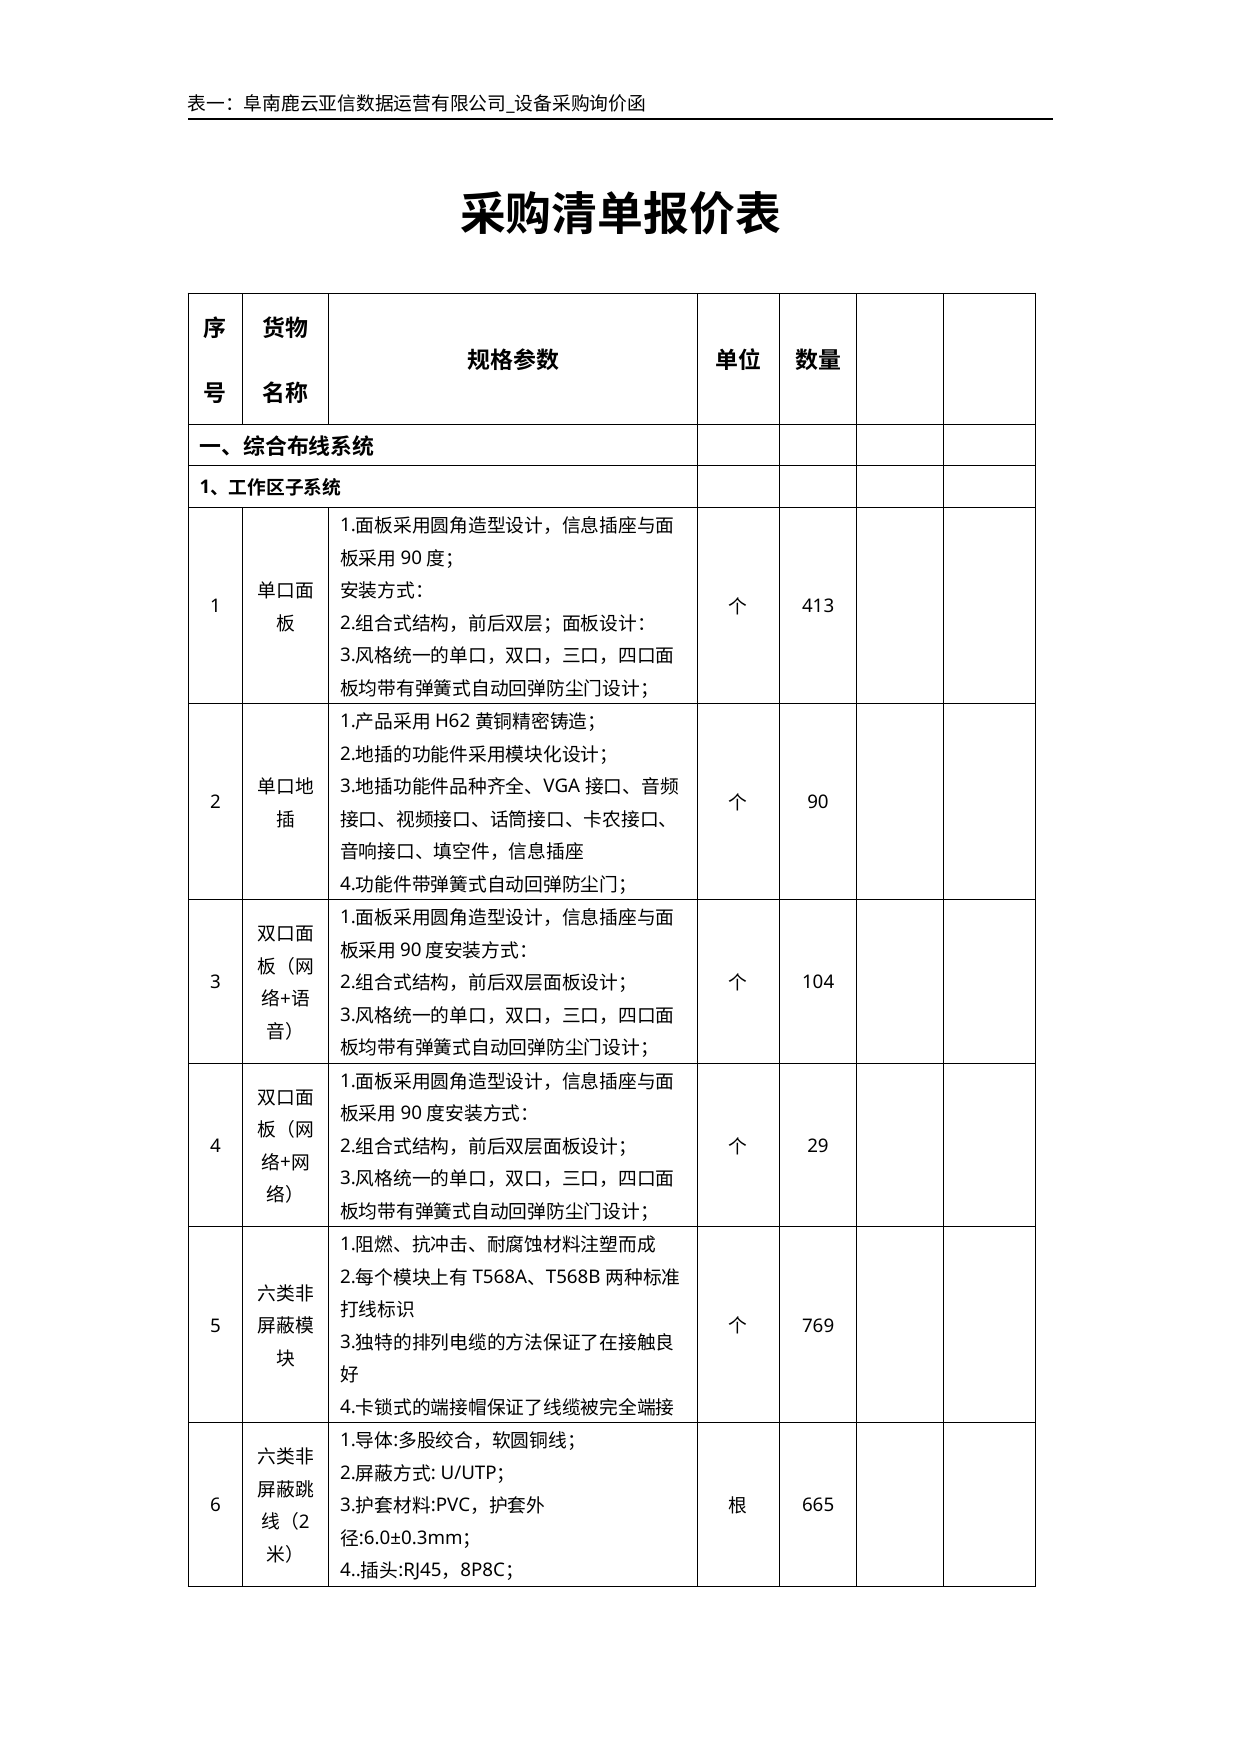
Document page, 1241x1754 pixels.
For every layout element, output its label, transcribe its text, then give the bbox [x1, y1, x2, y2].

table_header 规格参数 [329, 294, 697, 424]
text 采购清单报价表 [187, 162, 1053, 259]
table_cell 6 [189, 1423, 242, 1586]
table_cell 1.阻燃、抗冲击、耐腐蚀材料注塑而成 2.每个模块上有 T568A、T568B 两种标准打线标识 3.独特的排列电缆的方法保证了在接触良好 4.卡锁式的端接帽保证了线缆被完全端接 [329, 1227, 697, 1422]
table_cell 29 [780, 1064, 856, 1226]
table_header 单位 [698, 294, 779, 424]
table_cell 1.面板采用圆角造型设计，信息插座与面板采用 90 度； 安装方式： 2.组合式结构，前后双层；面板设计： 3.风格统一的单口，双口，三口，四口面板均带有弹簧式自动回弹防尘门设计； [329, 508, 697, 703]
table_header 货物名称 [243, 294, 328, 424]
table_cell 1.面板采用圆角造型设计，信息插座与面板采用90度安装方式： 2.组合式结构，前后双层面板设计； 3.风格统一的单口，双口，三口，四口面板均带有弹簧式自动回弹防尘门设计； [329, 900, 697, 1063]
table_cell [857, 466, 943, 507]
table_cell [780, 466, 856, 507]
table_cell 双口面板（网络+网络） [243, 1064, 328, 1226]
table_cell 5 [189, 1227, 242, 1422]
table_cell 769 [780, 1227, 856, 1422]
table_cell 1.导体:多股绞合，软圆铜线； 2.屏蔽方式: U/UTP； 3.护套材料:PVC，护套外径:6.0±0.3mm； 4..插头:RJ45，8P8C； [329, 1423, 697, 1586]
table_cell 个 [698, 1227, 779, 1422]
table_cell 1.面板采用圆角造型设计，信息插座与面板采用 90 度安装方式： 2.组合式结构，前后双层面板设计； 3.风格统一的单口，双口，三口，四口面板均带有弹簧式自动回弹防尘门设计； [329, 1064, 697, 1226]
table_header [944, 294, 1035, 424]
table_header 数量 [780, 294, 856, 424]
table_cell 个 [698, 704, 779, 899]
table_cell [944, 704, 1035, 899]
table_cell [944, 900, 1035, 1063]
table_cell 413 [780, 508, 856, 703]
table_cell 单口面板 [243, 508, 328, 703]
table_cell 六类非屏蔽跳线（2 米） [243, 1423, 328, 1586]
table_cell 1 [189, 508, 242, 703]
table_cell 一、综合布线系统 [189, 425, 697, 465]
table_cell [857, 704, 943, 899]
table_cell [698, 425, 779, 465]
table_cell [857, 1423, 943, 1586]
table_cell 根 [698, 1423, 779, 1586]
table_cell 2 [189, 704, 242, 899]
table_cell [944, 1064, 1035, 1226]
table_cell [857, 1064, 943, 1226]
table_cell [944, 466, 1035, 507]
table_cell 个 [698, 1064, 779, 1226]
table_header 序号 [189, 294, 242, 424]
table_cell [857, 425, 943, 465]
table_cell [698, 466, 779, 507]
table_cell 个 [698, 900, 779, 1063]
table_cell [944, 425, 1035, 465]
table_cell 104 [780, 900, 856, 1063]
table_cell 单口地插 [243, 704, 328, 899]
table_cell [857, 900, 943, 1063]
table_cell [944, 508, 1035, 703]
table_header [857, 294, 943, 424]
table_cell [944, 1423, 1035, 1586]
table_cell 3 [189, 900, 242, 1063]
table_cell 1、工作区子系统 [189, 466, 697, 507]
table_cell 1.产品采用 H62 黄铜精密铸造； 2.地插的功能件采用模块化设计； 3.地插功能件品种齐全、VGA 接口、音频接口、视频接口、话筒接口、卡农接口、音响接口、填空件，信息插座 4.功能件带弹簧式自动回弹防尘门； [329, 704, 697, 899]
table_cell [857, 1227, 943, 1422]
table_cell 665 [780, 1423, 856, 1586]
table_cell 六类非屏蔽模块 [243, 1227, 328, 1422]
table_cell 4 [189, 1064, 242, 1226]
table_cell [780, 425, 856, 465]
table_cell 个 [698, 508, 779, 703]
table_cell [944, 1227, 1035, 1422]
table_cell [857, 508, 943, 703]
table_cell 双口面板（网络+语音） [243, 900, 328, 1063]
table_cell 90 [780, 704, 856, 899]
